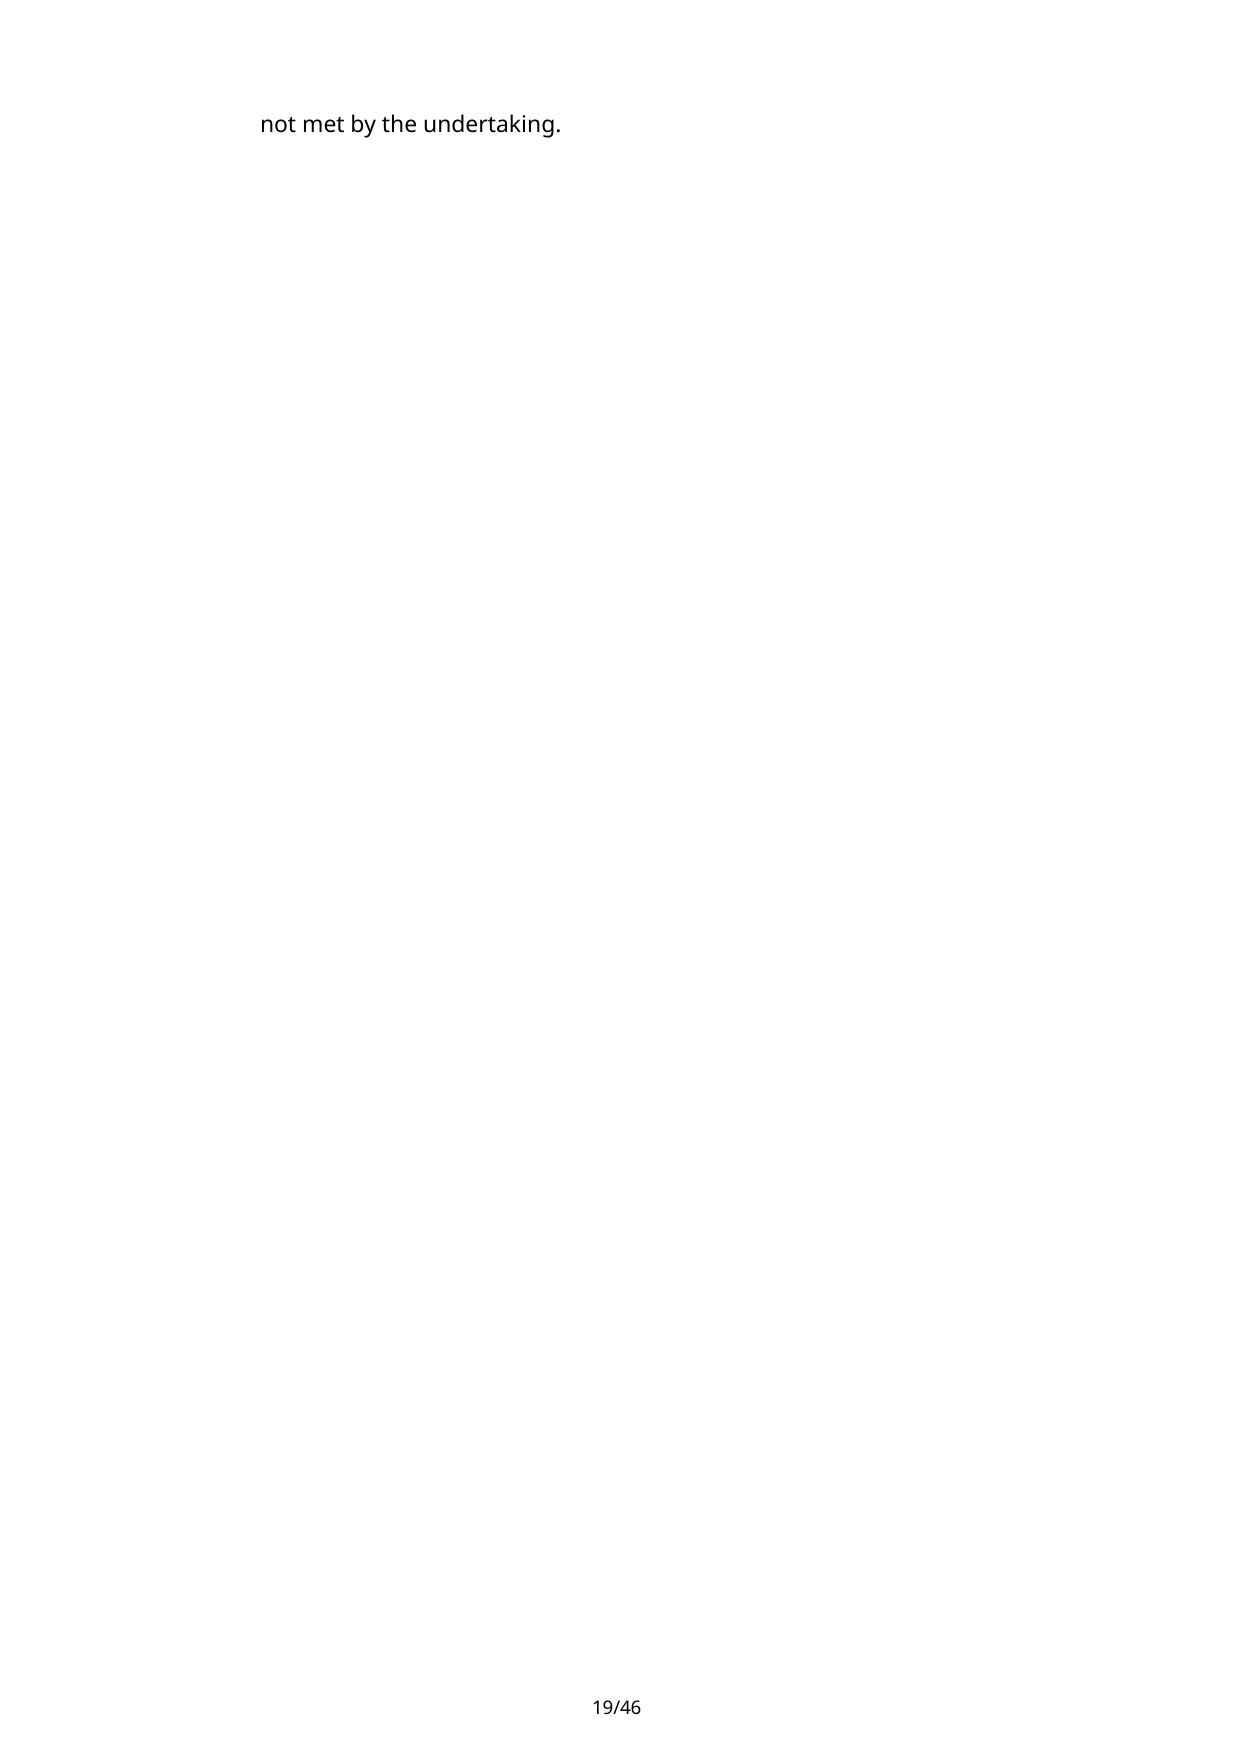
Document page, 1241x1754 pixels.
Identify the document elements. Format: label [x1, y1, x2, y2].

list [224, 108, 1123, 139]
